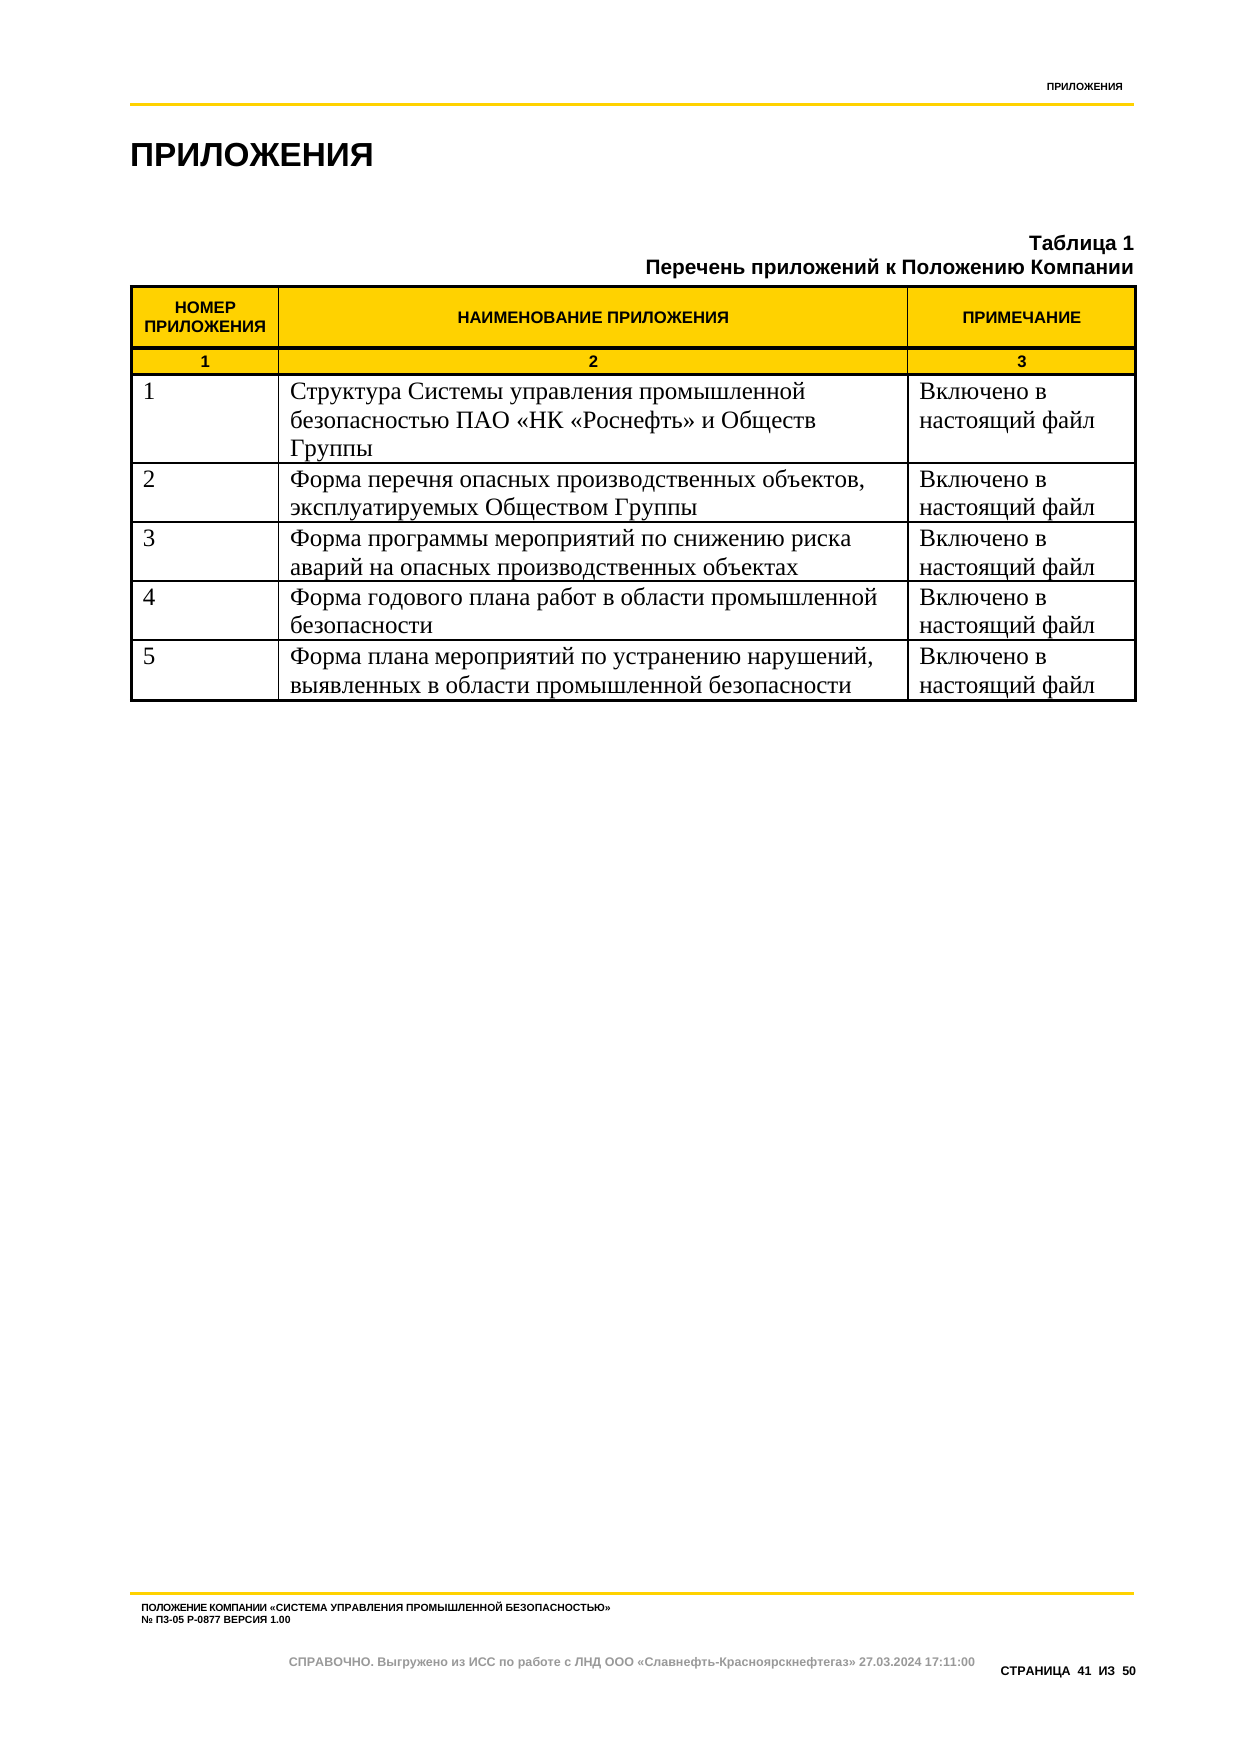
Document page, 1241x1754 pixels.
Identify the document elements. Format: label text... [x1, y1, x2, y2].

table_cell 5 [133, 641, 278, 698]
table_cell 4 [133, 582, 278, 639]
table_cell Включено в настоящий файл [909, 464, 1134, 521]
table_cell Форма программы мероприятий по снижению риска аварий на опасных производственных объектах [279, 523, 907, 580]
table_cell Форма годового плана работ в области промышленной безопасности [279, 582, 907, 639]
table_header НАИМЕНОВАНИЕ ПРИЛОЖЕНИЯ [279, 288, 907, 346]
table_header НОМЕР ПРИЛОЖЕНИЯ [133, 288, 278, 346]
table_header ПРИМЕЧАНИЕ [908, 288, 1134, 346]
text Перечень приложений к Положению Компании [130, 255, 1134, 279]
table_cell Включено в настоящий файл [909, 376, 1134, 462]
table_cell Форма плана мероприятий по устранению нарушений, выявленных в области промышленной безопасности [279, 641, 907, 698]
table_cell Включено в настоящий файл [909, 523, 1134, 580]
table_cell 1 [133, 350, 278, 373]
table_cell 3 [133, 523, 278, 580]
text Таблица 1 [130, 231, 1134, 255]
table_cell 2 [279, 350, 907, 373]
table_cell Включено в настоящий файл [909, 582, 1134, 639]
table_cell 3 [908, 350, 1134, 373]
table_cell 1 [133, 376, 278, 462]
table_cell Форма перечня опасных производственных объектов, эксплуатируемых Обществом Группы [279, 464, 907, 521]
table_cell Включено в настоящий файл [909, 641, 1134, 698]
table_cell 2 [133, 464, 278, 521]
list ПРИЛОЖЕНИЯ [130, 135, 1134, 173]
table_cell Структура Системы управления промышленной безопасностью ПАО «НК «Роснефть» и Обществ Группы [279, 376, 907, 462]
